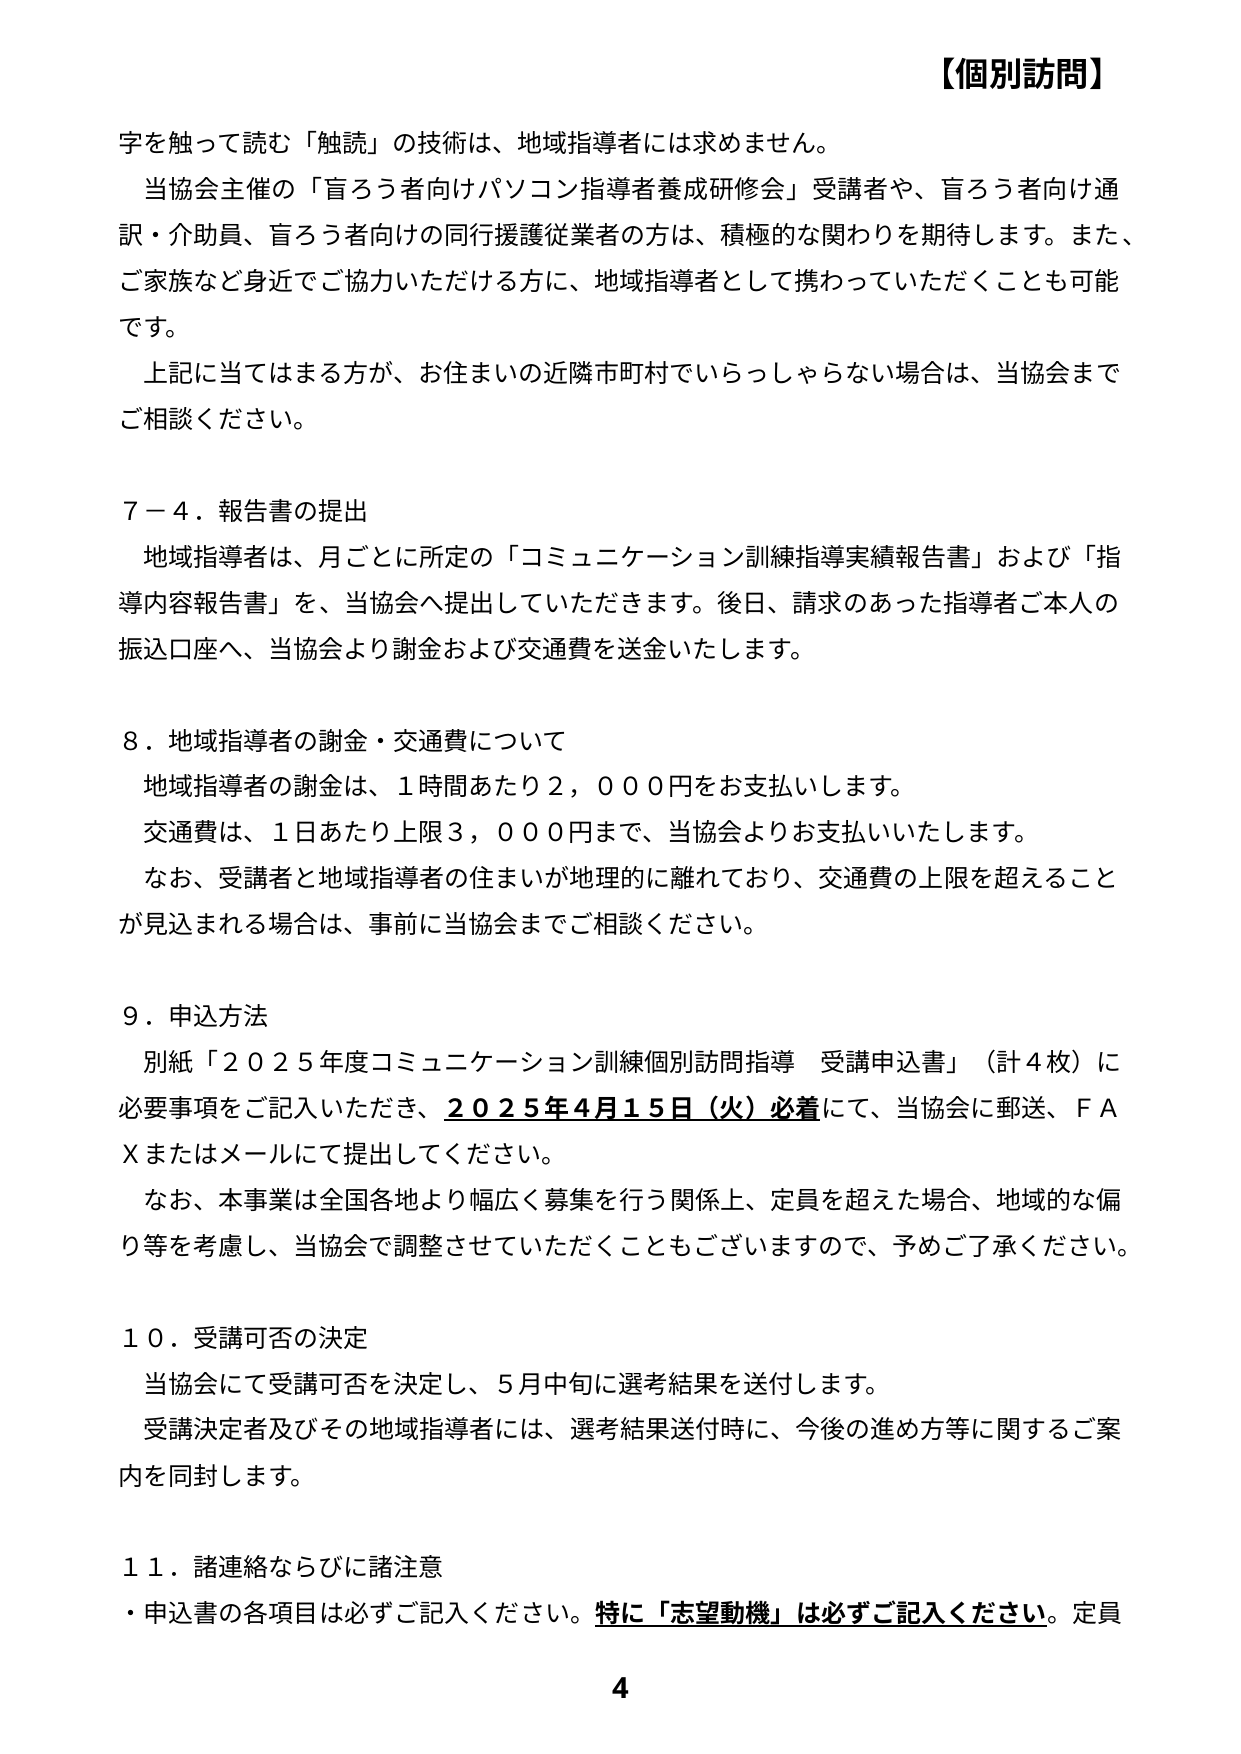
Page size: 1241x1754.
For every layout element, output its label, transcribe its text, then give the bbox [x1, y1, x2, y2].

text 受講決定者及びその地域指導者には、選考結果送付時に、今後の進め方等に関するご案内を同封します。 [118, 1405, 1122, 1497]
text 交通費は、１日あたり上限３，０００円まで、当協会よりお支払いいたします。 [118, 808, 1122, 854]
text 上記に当てはまる方が、お住まいの近隣市町村でいらっしゃらない場合は、当協会までご相談ください。 [118, 349, 1122, 441]
text １１．諸連絡ならびに諸注意 [118, 1543, 1122, 1589]
text １０．受講可否の決定 [118, 1313, 1122, 1359]
text ７－４．報告書の提出 [118, 486, 1122, 532]
text 地域指導者は、月ごとに所定の「コミュニケーション訓練指導実績報告書」および「指導内容報告書」を、当協会へ提出していただきます。後日、請求のあった指導者ご本人の振込口座へ、当協会より謝金および交通費を送金いたします。 [118, 532, 1122, 670]
text 別紙「２０２５年度コミュニケーション訓練個別訪問指導 受講申込書」（計４枚）に必要事項をご記入いただき、２０２５年４月１５日（火）必着にて、当協会に郵送、ＦＡＸまたはメールにて提出してください。 [118, 1038, 1122, 1176]
text ９．申込方法 [118, 992, 1122, 1038]
text 当協会主催の「盲ろう者向けパソコン指導者養成研修会」受講者や、盲ろう者向け通訳・介助員、盲ろう者向けの同行援護従業者の方は、積極的な関わりを期待します。また、ご家族など身近でご協力いただける方に、地域指導者として携わっていただくことも可能です。 [118, 165, 1122, 349]
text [118, 119, 1122, 165]
text なお、受講者と地域指導者の住まいが地理的に離れており、交通費の上限を超えることが見込まれる場合は、事前に当協会までご相談ください。 [118, 854, 1122, 946]
text ８．地域指導者の謝金・交通費について [118, 716, 1122, 762]
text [118, 1589, 1122, 1635]
text なお、本事業は全国各地より幅広く募集を行う関係上、定員を超えた場合、地域的な偏り等を考慮し、当協会で調整させていただくこともございますので、予めご了承ください。 [118, 1176, 1122, 1267]
text 地域指導者の謝金は、１時間あたり２，０００円をお支払いします。 [118, 762, 1122, 808]
text 当協会にて受講可否を決定し、５月中旬に選考結果を送付します。 [118, 1359, 1122, 1405]
